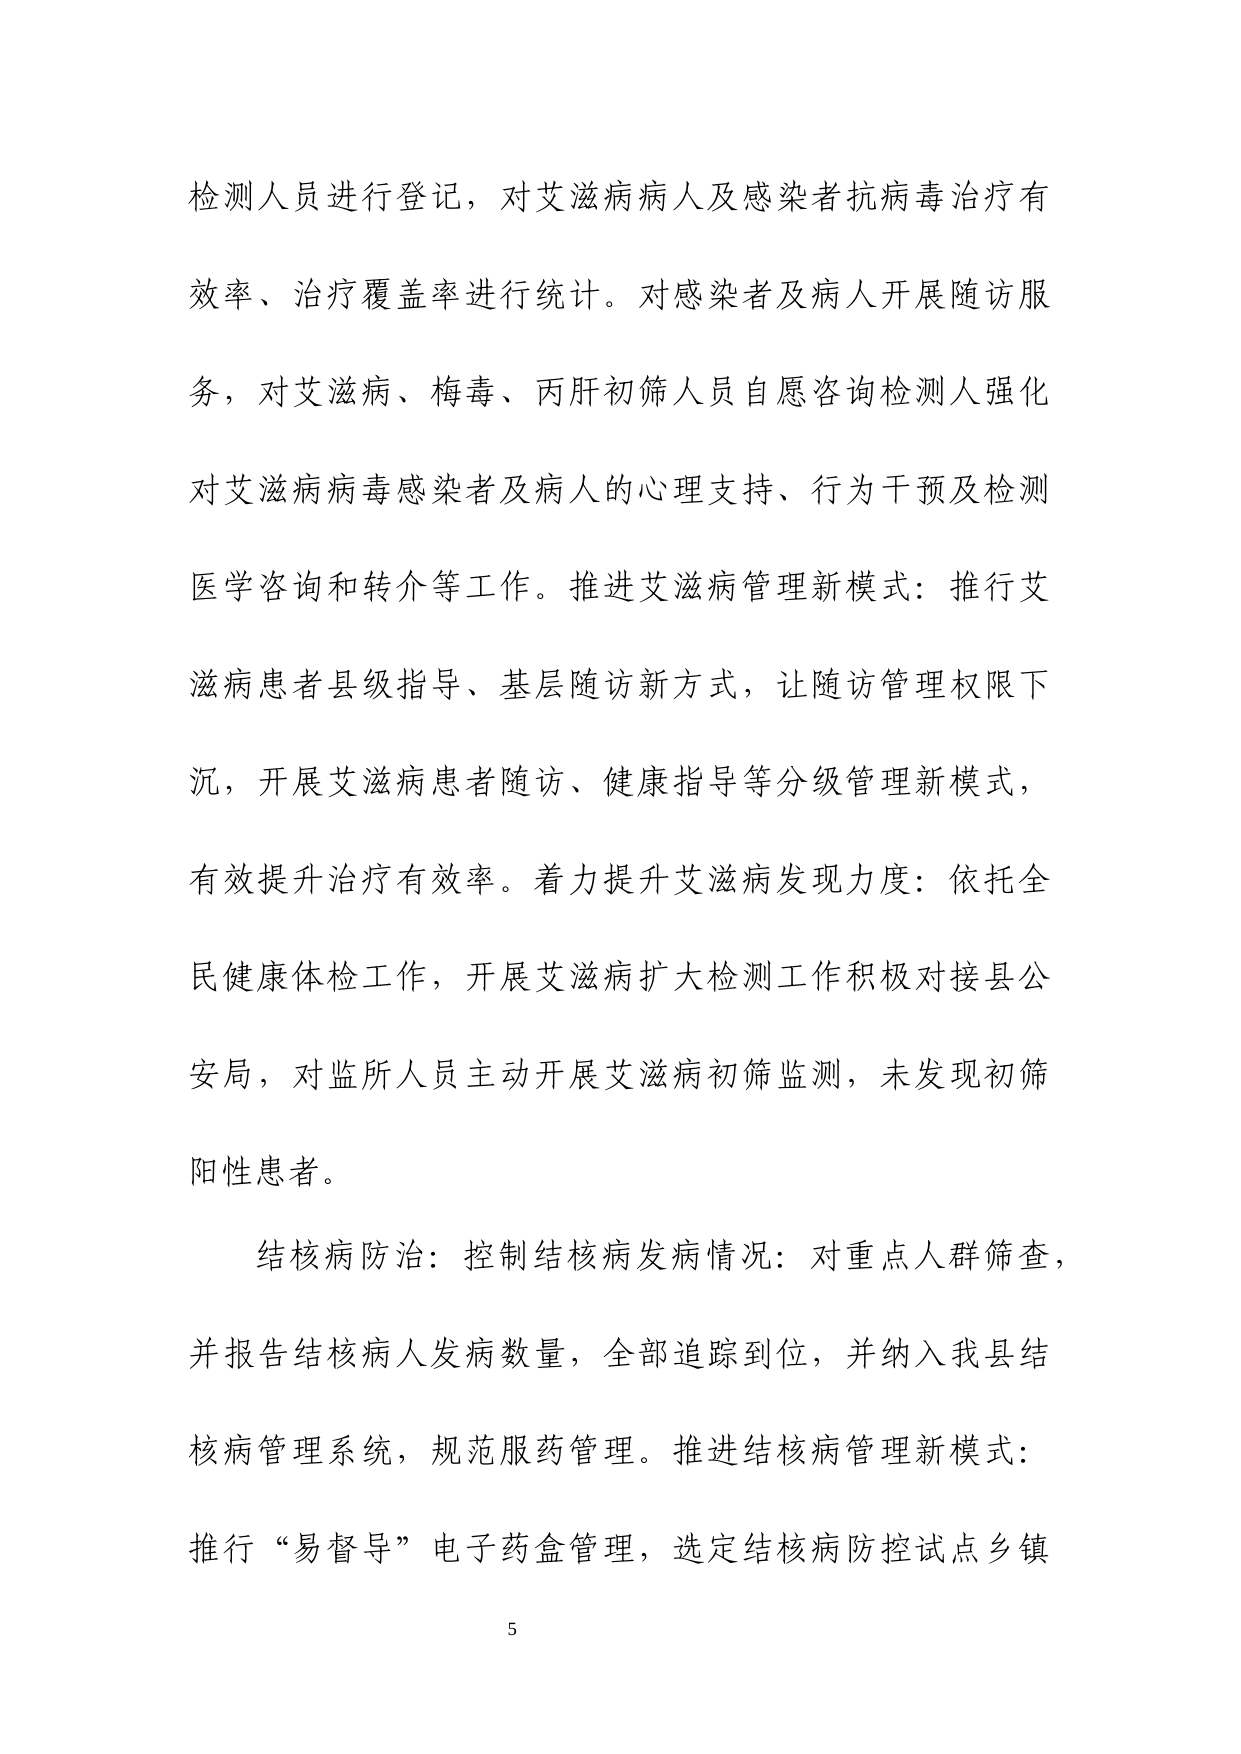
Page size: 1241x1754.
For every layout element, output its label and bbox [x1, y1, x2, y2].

text [187, 162, 1053, 1202]
text [187, 1221, 1053, 1578]
